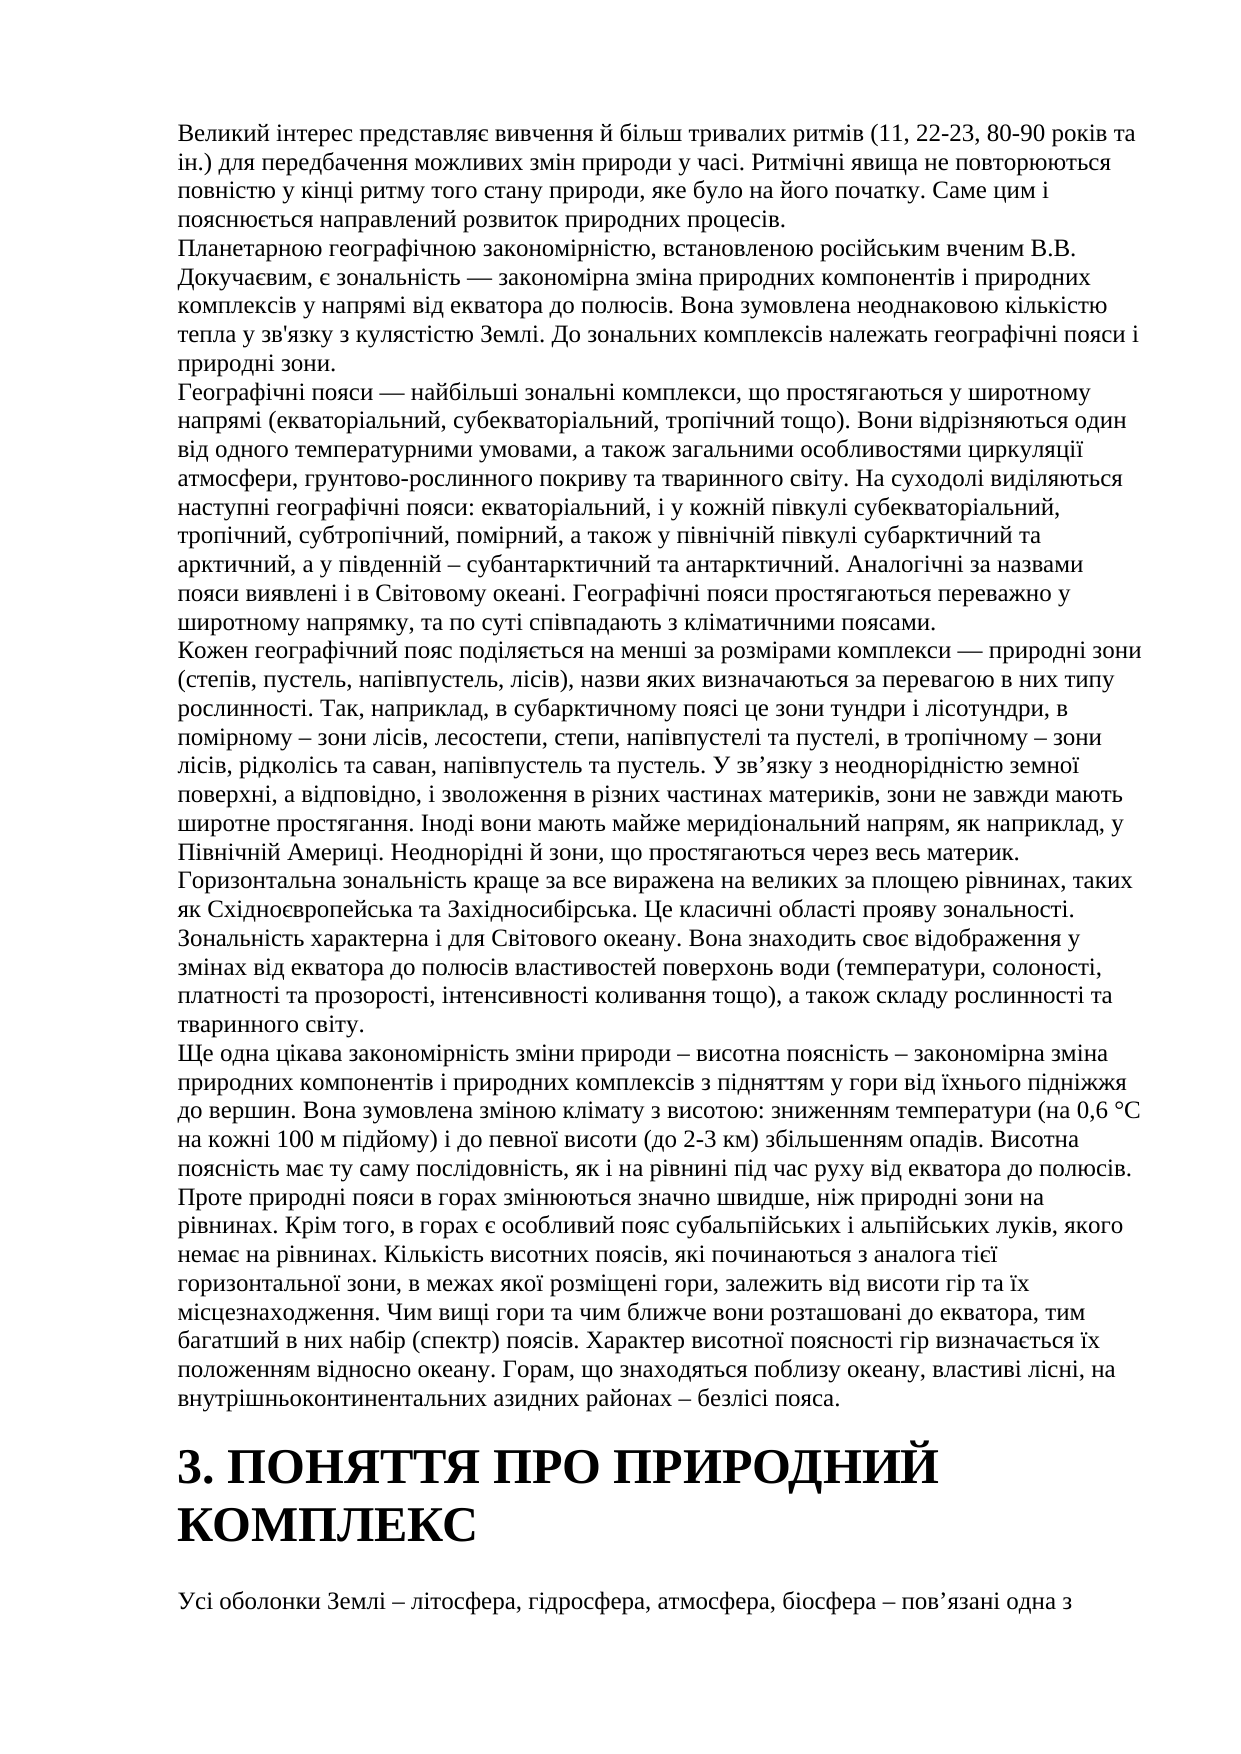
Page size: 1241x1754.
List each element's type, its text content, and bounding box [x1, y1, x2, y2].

text 3. ПОНЯТТЯ ПРО ПРИРОДНИЙ КОМПЛЕКС [177, 1437, 1152, 1552]
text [177, 118, 1152, 1412]
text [177, 1557, 1152, 1614]
